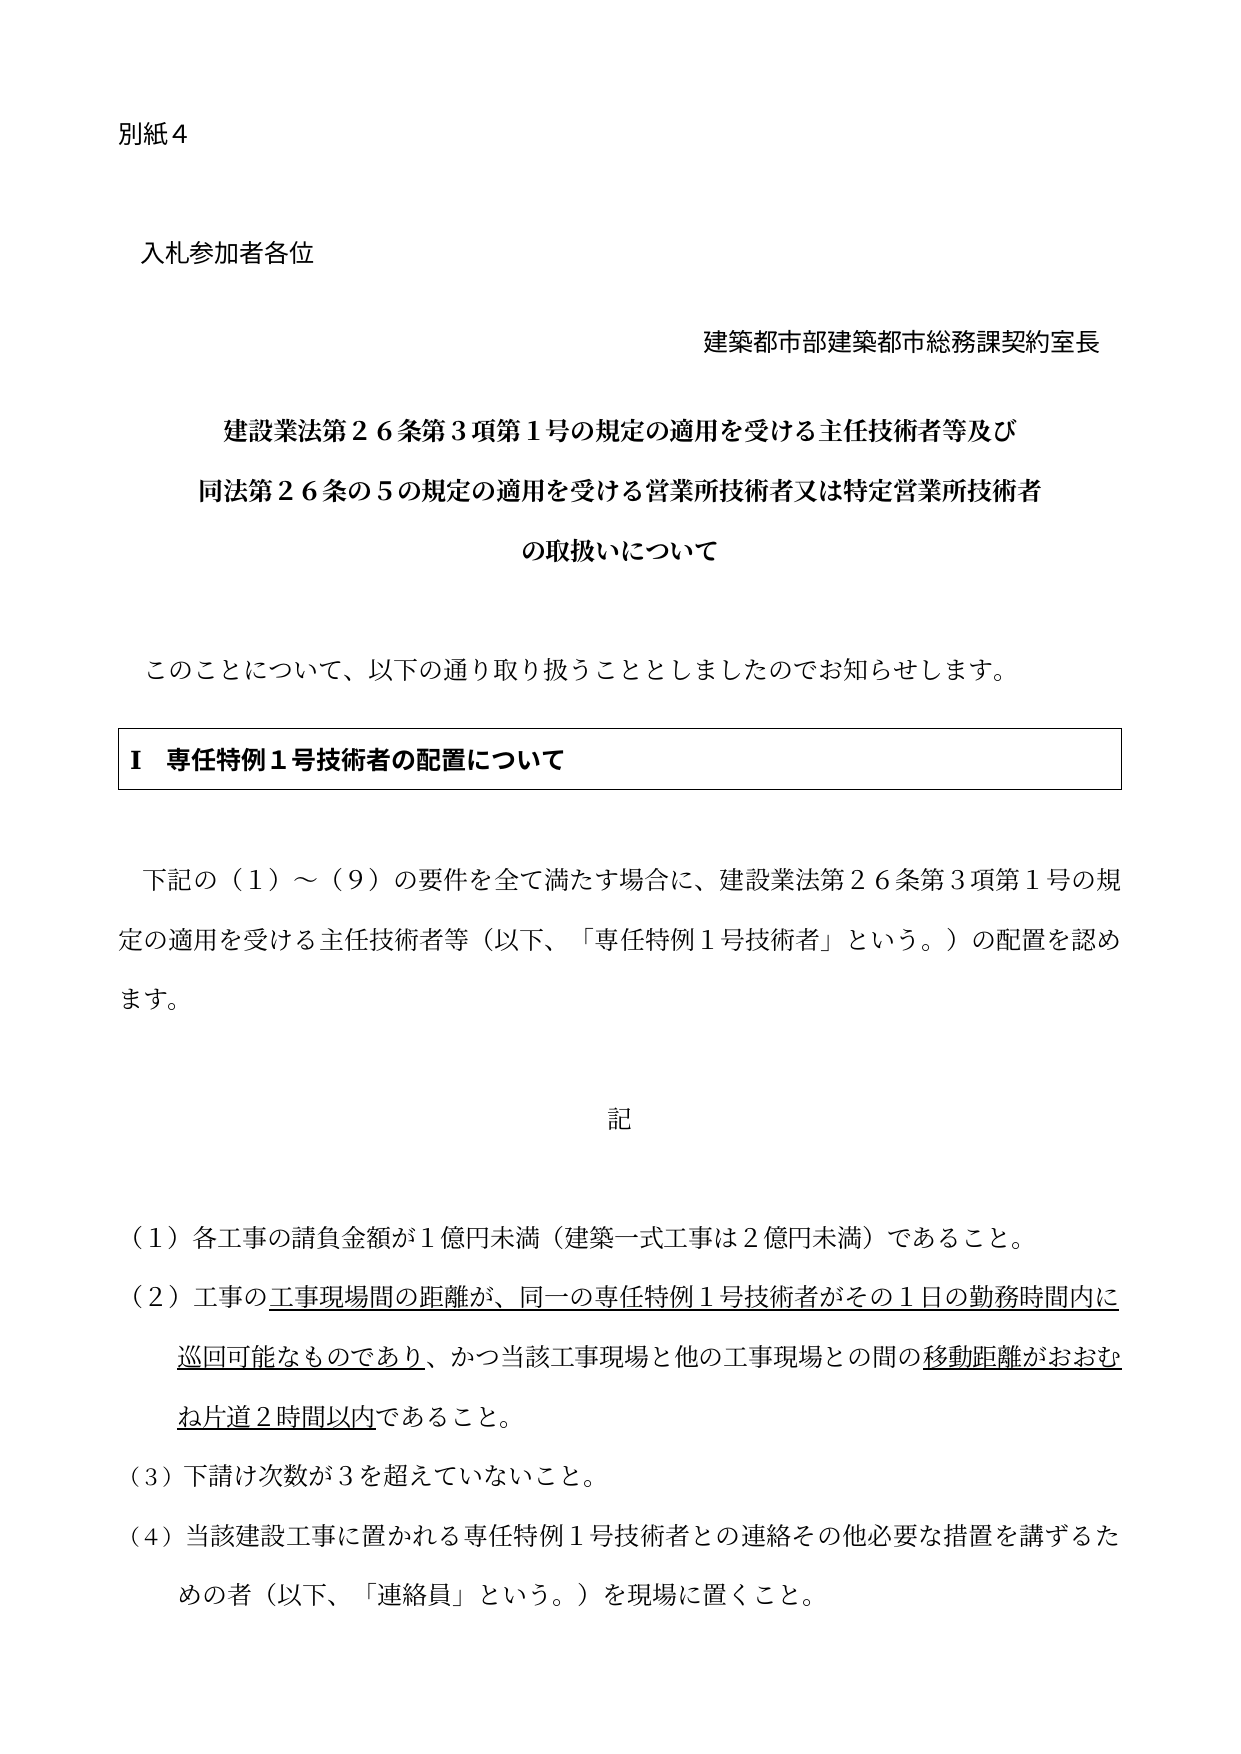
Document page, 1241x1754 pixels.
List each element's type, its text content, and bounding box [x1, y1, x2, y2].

text 別紙４ [118, 102, 1122, 162]
text 下記の（１）～（９）の要件を全て満たす場合に、建設業法第２６条第３項第１号の規定の適用を受ける主任技術者等（以下、「専任特例１号技術者」という。）の配置を認めます。 [118, 849, 1122, 1028]
text このことについて、以下の通り取り扱うこととしましたのでお知らせします。 [118, 639, 1122, 698]
text （４）当該建設工事に置かれる専任特例１号技術者との連絡その他必要な措置を講ずるための者（以下、「連絡員」という。）を現場に置くこと。 [118, 1505, 1122, 1624]
text （３）下請け次数が３を超えていないこと。 [118, 1445, 1122, 1505]
text 記 [118, 1088, 1122, 1147]
text 建築都市部建築都市総務課契約室長 [118, 311, 1100, 371]
text の取扱いについて [118, 519, 1122, 579]
text 入札参加者各位 [140, 222, 1122, 281]
text （１）各工事の請負金額が１億円未満（建築一式工事は２億円未満）であること。 [118, 1207, 1122, 1266]
table_header Ⅰ 専任特例１号技術者の配置について [119, 729, 1121, 789]
text 同法第２６条の５の規定の適用を受ける営業所技術者又は特定営業所技術者 [118, 460, 1122, 519]
text （２）工事の工事現場間の距離が、同一の専任特例１号技術者がその１日の勤務時間内に巡回可能なものであり、かつ当該工事現場と他の工事現場との間の移動距離がおおむね片道２時間以内であること。 [118, 1266, 1122, 1445]
text 建設業法第２６条第３項第１号の規定の適用を受ける主任技術者等及び [118, 400, 1122, 460]
